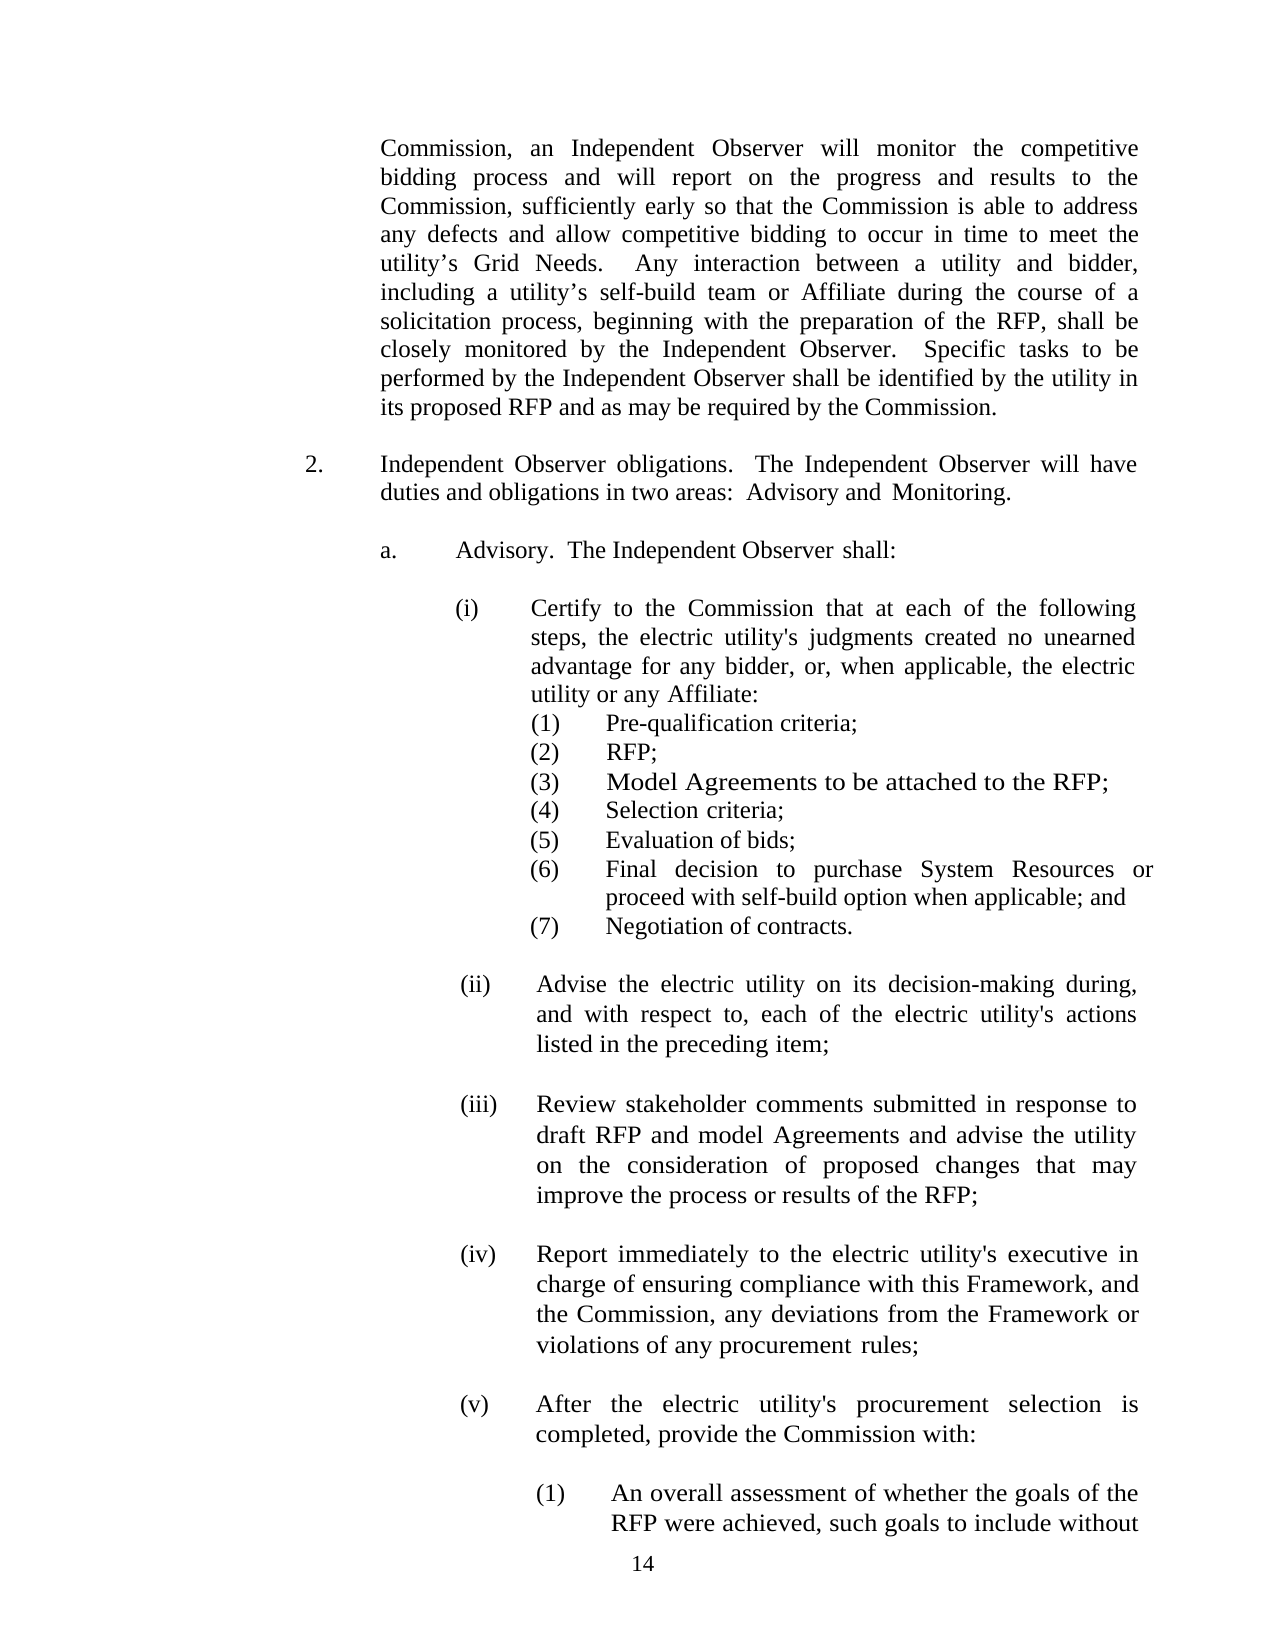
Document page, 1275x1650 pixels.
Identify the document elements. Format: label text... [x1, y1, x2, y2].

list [307, 133, 1139, 421]
list RFP; [530, 737, 1154, 766]
list Pre-qualification criteria; [531, 708, 1154, 737]
list Advise the electric utility on its decision-making during, and with respect to, each of the electric utility's actions listed in the preceding item; [460, 969, 1138, 1058]
list Evaluation of bids; [530, 825, 1154, 853]
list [536, 1478, 1139, 1537]
list Selection criteria; [530, 796, 1154, 824]
list After the electric utility's procurement selection is completed, provide the Commission with: [460, 1389, 1140, 1448]
list Review stakeholder comments submitted in response to draft RFP and model Agreements and advise the utility on the consideration of proposed changes that may improve the process or results of the RFP; [460, 1089, 1138, 1209]
list Advisory. The Independent Observer shall: [380, 536, 1154, 564]
list Model Agreements to be attached to the RFP; [530, 767, 1154, 796]
list Negotiation of contracts. [530, 911, 1154, 940]
list Final decision to purchase System Resources or proceed with self-build option when applicable; and [530, 854, 1154, 911]
list Report immediately to the electric utility's executive in charge of ensuring compliance with this Framework, and the Commission, any deviations from the Framework or violations of any procurement rules; [460, 1239, 1139, 1358]
list Independent Observer obligations. The Independent Observer will have duties and obligations in two areas: Advisory and Monitoring. [305, 450, 1138, 506]
list Certify to the Commission that at each of the following steps, the electric utility's judgments created no unearned advantage for any bidder, or, when applicable, the electric utility or any Affiliate: [455, 593, 1136, 708]
